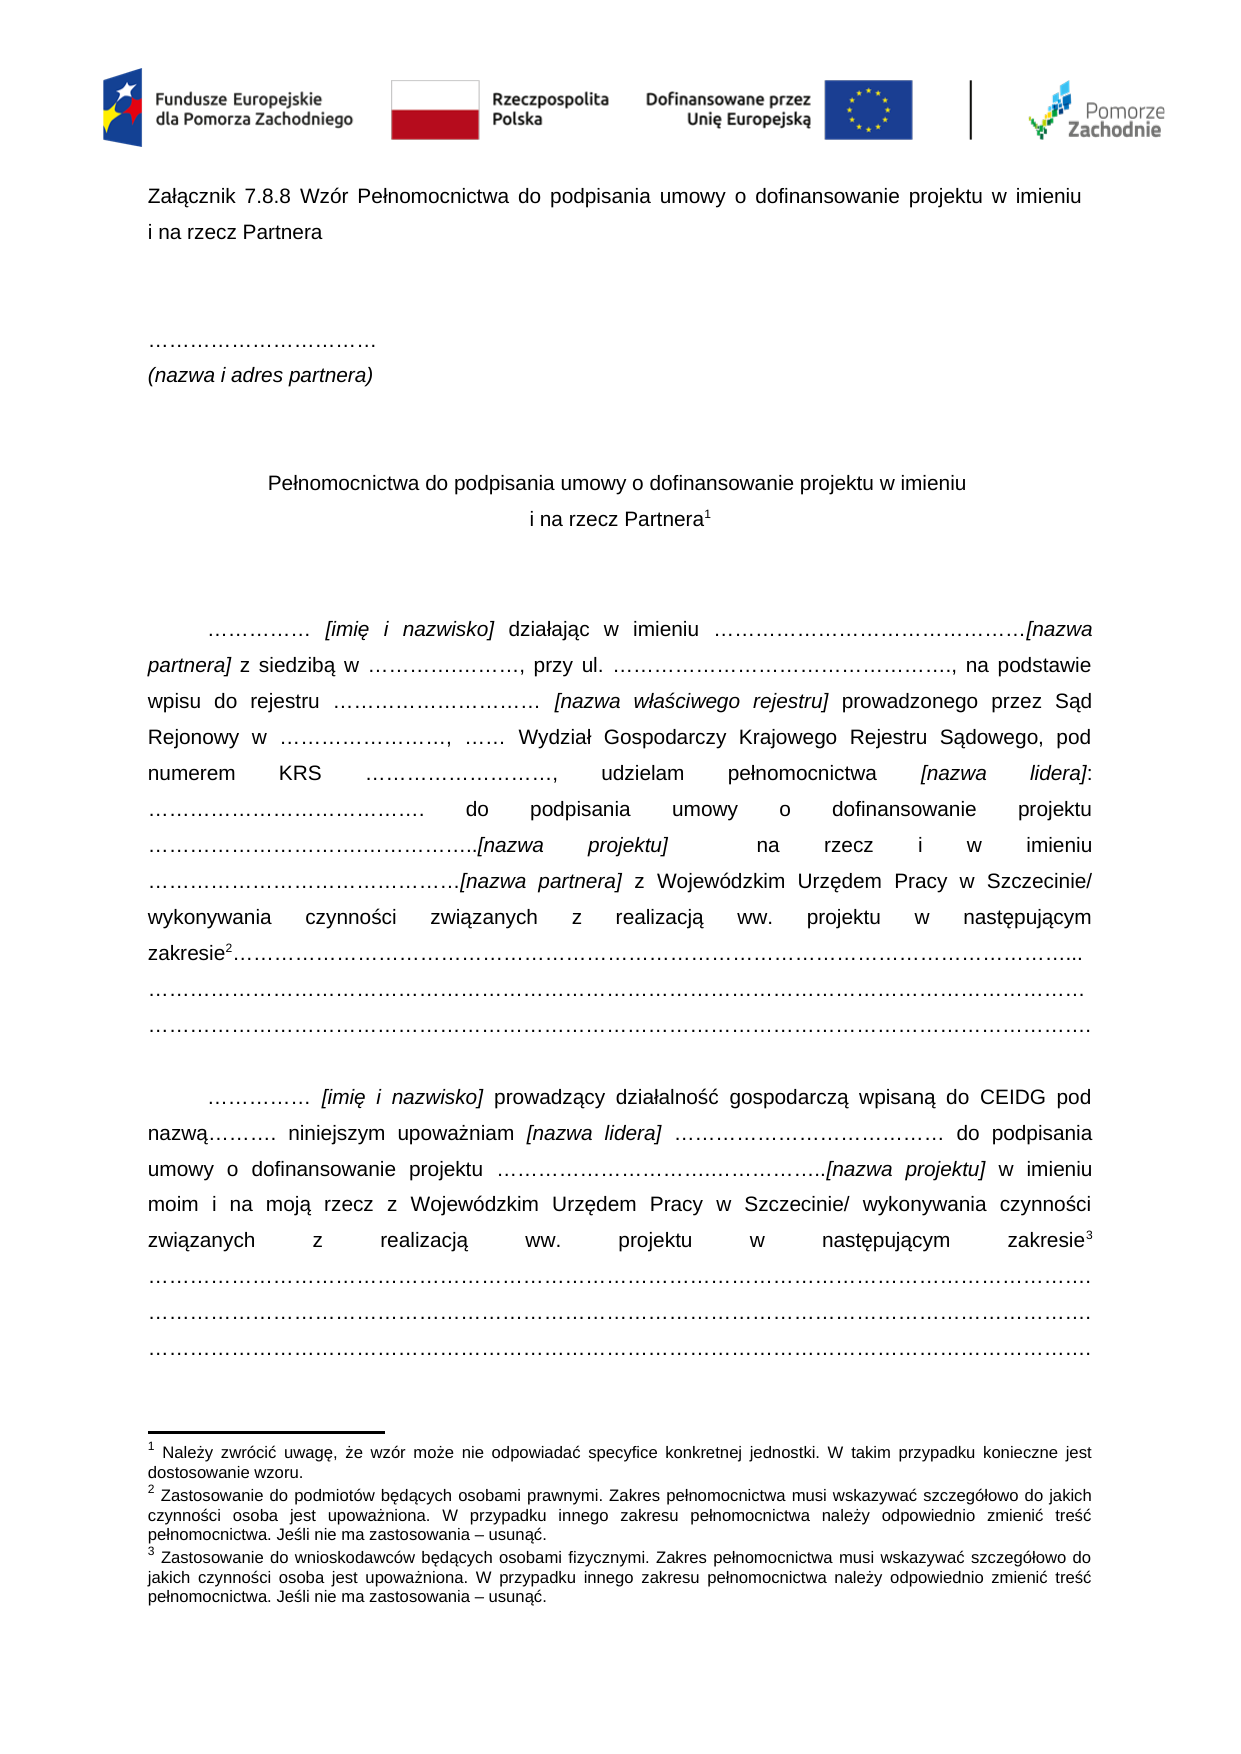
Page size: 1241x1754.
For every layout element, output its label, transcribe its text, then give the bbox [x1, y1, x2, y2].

text ………………………………………………………………………………………………………………………. [148, 1300, 1092, 1324]
picture [103, 68, 1165, 147]
text ………………………………………………………………………………………………………………………. [148, 1336, 1092, 1360]
text Załącznik 7.8.8 Wzór Pełnomocnictwa do podpisania umowy o dofinansowanie projektu w imieniu i na rzecz Partnera [148, 184, 1092, 243]
text …………………………… [148, 327, 1092, 351]
text …………… [imię i nazwisko] działając w imieniu ………………………………………[nazwa partnera] z siedzibą w ………….………, przy ul. …………………………………………., na podstawie wpisu do rejestru ………………………… [nazwa właściwego rejestru] prowadzonego przez Sąd Rejonowy w ……………………, …… Wydział Gospodarczy Krajowego Rejestru Sądowego, pod numerem KRS ………………………, udzielam pełnomocnictwa [nazwa lidera]: …………………………………. do podpisania umowy o dofinansowanie projektu ………………………….……………..[nazwa projektu] na rzecz i w imieniu ………………………………………[nazwa partnera] z Wojewódzkim Urzędem Pracy w Szczecinie/ wykonywania czynności związanych z realizacją ww. projektu w następującym zakresie…………………………………………………………………………………………………………... [148, 617, 1092, 965]
text …………… [imię i nazwisko] prowadzący działalność gospodarczą wpisaną do CEIDG pod nazwą………. niniejszym upoważniam [nazwa lidera] ………………………………… do podpisania umowy o dofinansowanie projektu ………………………….……………..[nazwa projektu] w imieniu moim i na moją rzecz z Wojewódzkim Urzędem Pracy w Szczecinie/ wykonywania czynności związanych z realizacją ww. projektu w następującym zakresie ………………………………………………………………………………………………………………………. [148, 1084, 1092, 1288]
text (nazwa i adres partnera) [148, 363, 1092, 423]
text Pełnomocnictwa do podpisania umowy o dofinansowanie projektu w imieniu i na rzecz Partnera [148, 471, 1092, 531]
text ………………………………………………………………………………………………………………………………………………………………………………………………………………………………………………. [148, 977, 1092, 1037]
